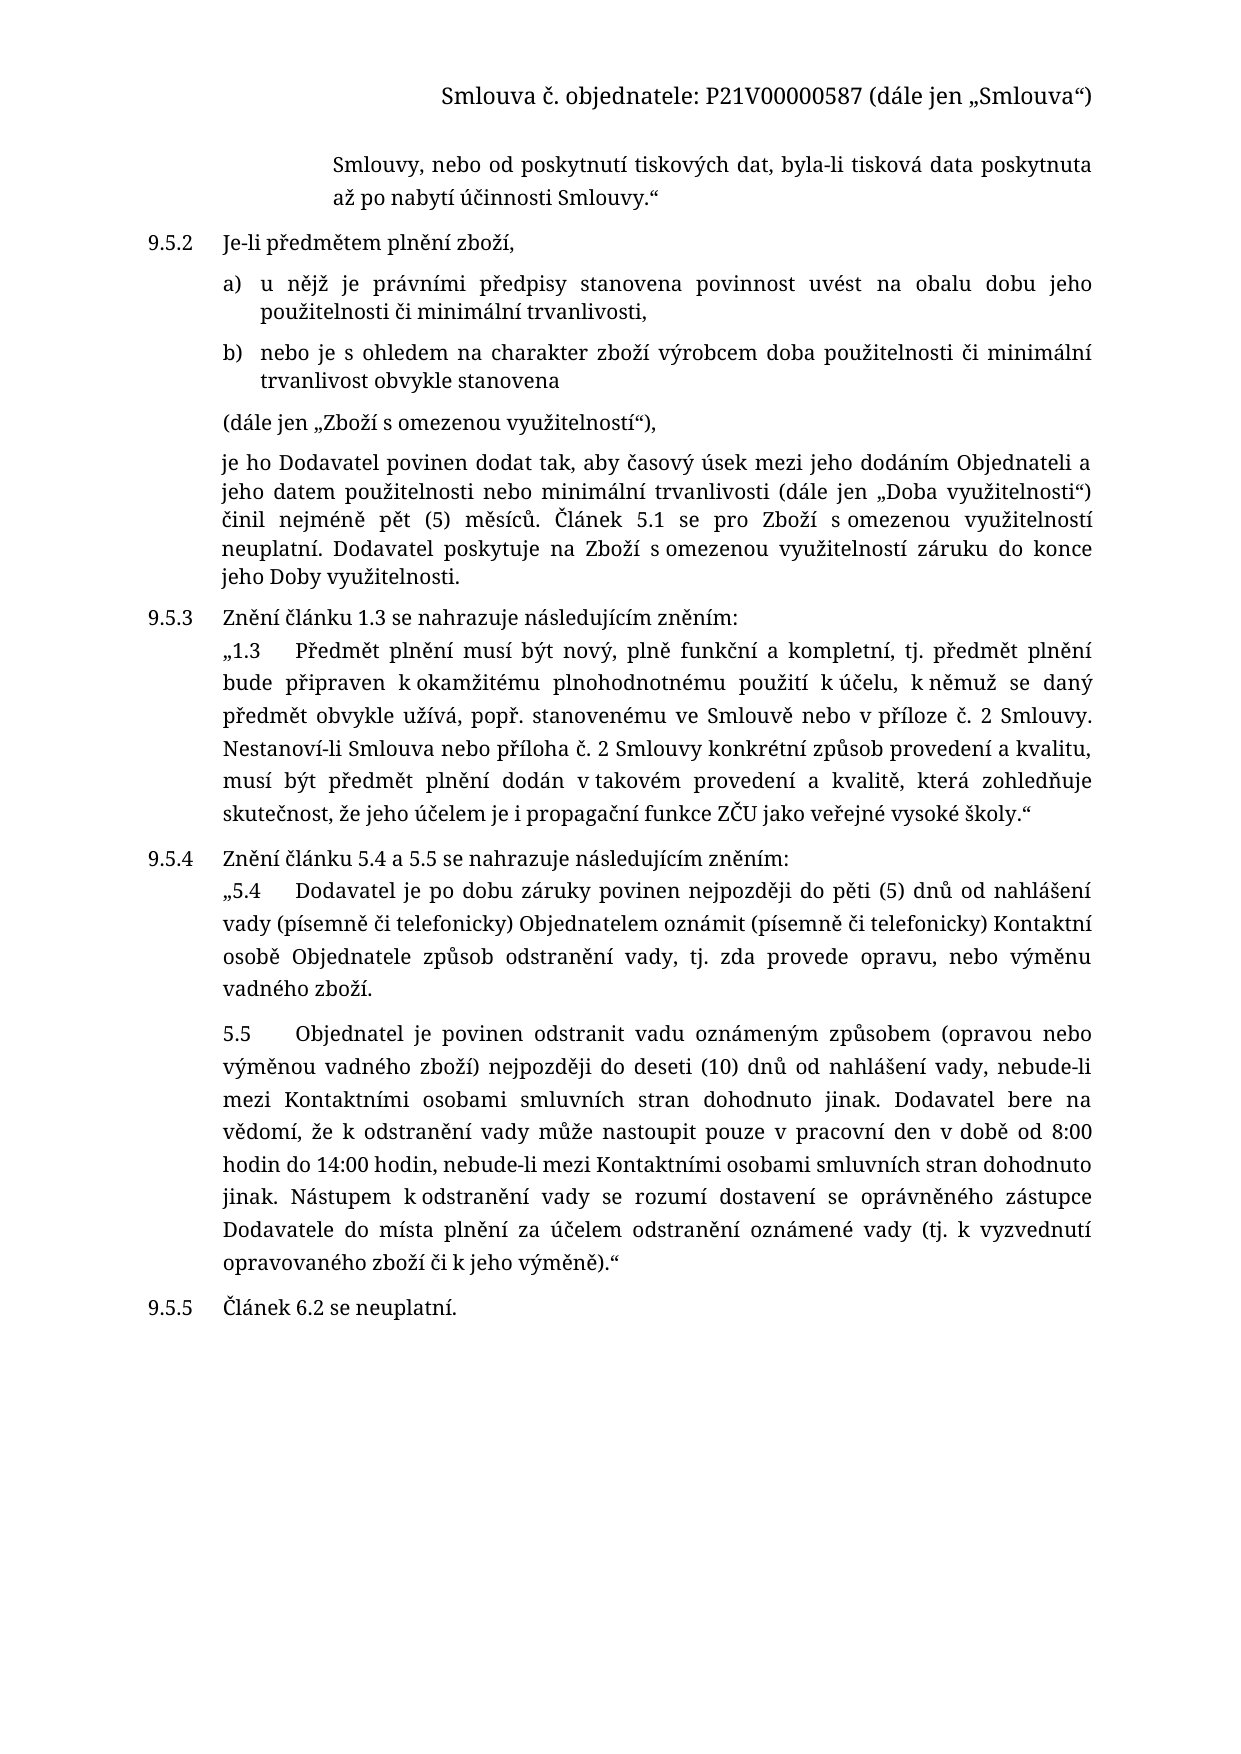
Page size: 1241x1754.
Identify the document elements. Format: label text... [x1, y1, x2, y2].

list 5.5 Objednatel je povinen odstranit vadu oznámeným způsobem (opravou nebo výměnou vadného zboží) nejpozději do deseti (10) dnů od nahlášení vady, nebude-li mezi Kontaktními osobami smluvních stran dohodnuto jinak. Dodavatel bere na vědomí, že k odstranění vady může nastoupit pouze v pracovní den v době od 8:00 hodin do 14:00 hodin, nebude-li mezi Kontaktními osobami smluvních stran dohodnuto jinak. Nástupem k odstranění vady se rozumí dostavení se oprávněného zástupce Dodavatele do místa plnění za účelem odstranění oznámené vady (tj. k vyzvednutí opravovaného zboží či k jeho výměně).“ [223, 1019, 1093, 1276]
text (dále jen „Zboží s omezenou využitelností“), [223, 408, 1093, 436]
text je ho Dodavatel povinen dodat tak, aby časový úsek mezi jeho dodáním Objednateli a jeho datem použitelnosti nebo minimální trvanlivosti (dále jen „Doba využitelnosti“) činil nejméně pět (5) měsíců. Článek 5.1 se pro Zboží s omezenou využitelností neuplatní. Dodavatel poskytuje na Zboží s omezenou využitelností záruku do konce jeho Doby využitelnosti. [221, 448, 1093, 591]
list Je-li předmětem plnění zboží, [148, 228, 1093, 256]
list Článek 6.2 se neuplatní. [148, 1293, 1093, 1321]
list Znění článku 5.4 a 5.5 se nahrazuje následujícím zněním: [148, 844, 1093, 872]
list „5.4 Dodavatel je po dobu záruky povinen nejpozději do pěti (5) dnů od nahlášení vady (písemně či telefonicky) Objednatelem oznámit (písemně či telefonicky) Kontaktní osobě Objednatele způsob odstranění vady, tj. zda provede opravu, nebo výměnu vadného zboží. [223, 877, 1093, 1003]
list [295, 150, 1093, 211]
list „1.3 Předmět plnění musí být nový, plně funkční a kompletní, tj. předmět plnění bude připraven k okamžitému plnohodnotnému použití k účelu, k němuž se daný předmět obvykle užívá, popř. stanovenému ve Smlouvě nebo v příloze č. 2 Smlouvy. Nestanoví-li Smlouva nebo příloha č. 2 Smlouvy konkrétní způsob provedení a kvalitu, musí být předmět plnění dodán v takovém provedení a kvalitě, která zohledňuje skutečnost, že jeho účelem je i propagační funkce ZČU jako veřejné vysoké školy.“ [223, 636, 1093, 827]
list Znění článku 1.3 se nahrazuje následujícím zněním: [148, 603, 1093, 632]
list u nějž je právními předpisy stanovena povinnost uvést na obalu dobu jeho použitelnosti či minimální trvanlivosti, [223, 269, 1093, 326]
list nebo je s ohledem na charakter zboží výrobcem doba použitelnosti či minimální trvanlivost obvykle stanovena [223, 338, 1093, 395]
